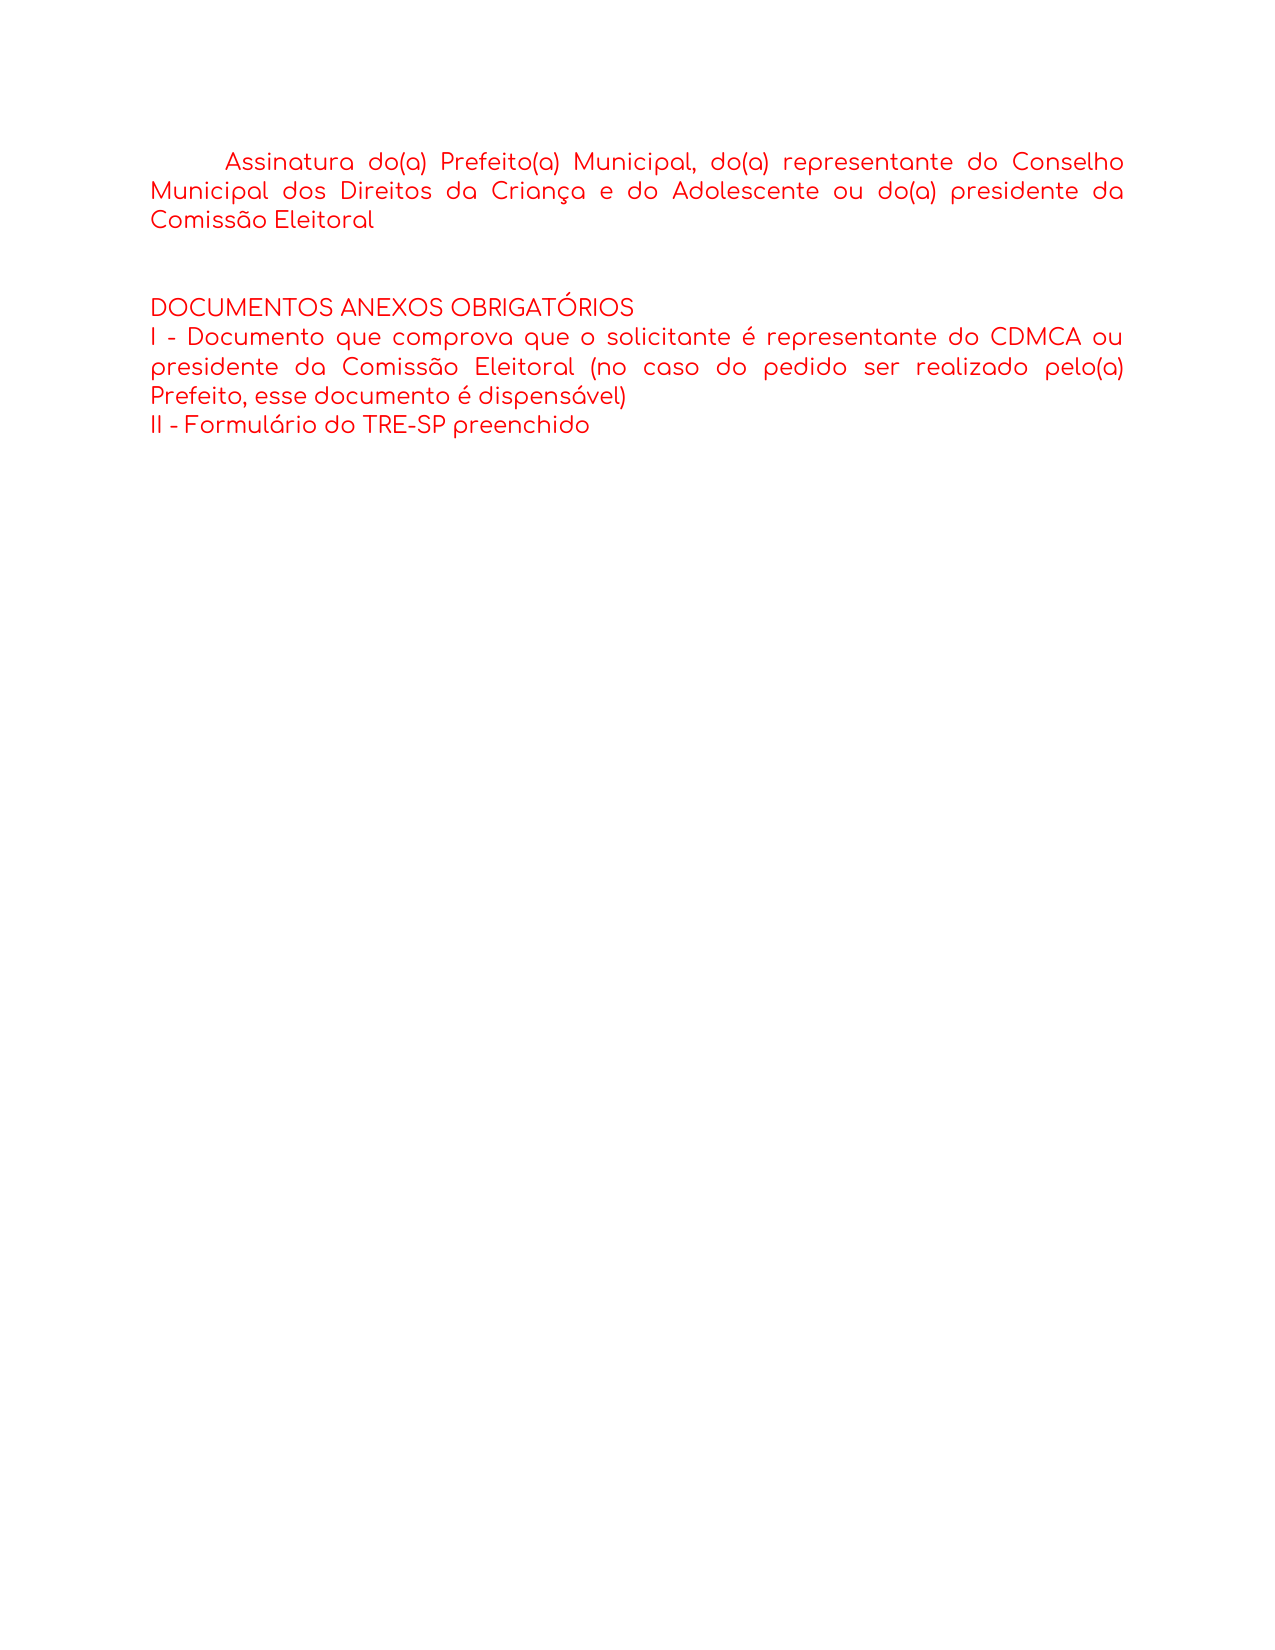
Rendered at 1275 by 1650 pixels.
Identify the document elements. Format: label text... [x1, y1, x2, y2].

text DOCUMENTOS ANEXOS OBRIGATÓRIOS [150, 296, 1125, 322]
text Assinatura do(a) Prefeito(a) Municipal, do(a) representante do Conselho Municipal dos Direitos da Criança e do Adolescente ou do(a) presidente da Comissão Eleitoral [150, 150, 1125, 234]
text II - Formulário do TRE-SP preenchido [150, 413, 1125, 439]
text I - Documento que comprova que o solicitante é representante do CDMCA ou presidente da Comissão Eleitoral (no caso do pedido ser realizado pelo(a) Prefeito, esse documento é dispensável) [150, 326, 1125, 410]
